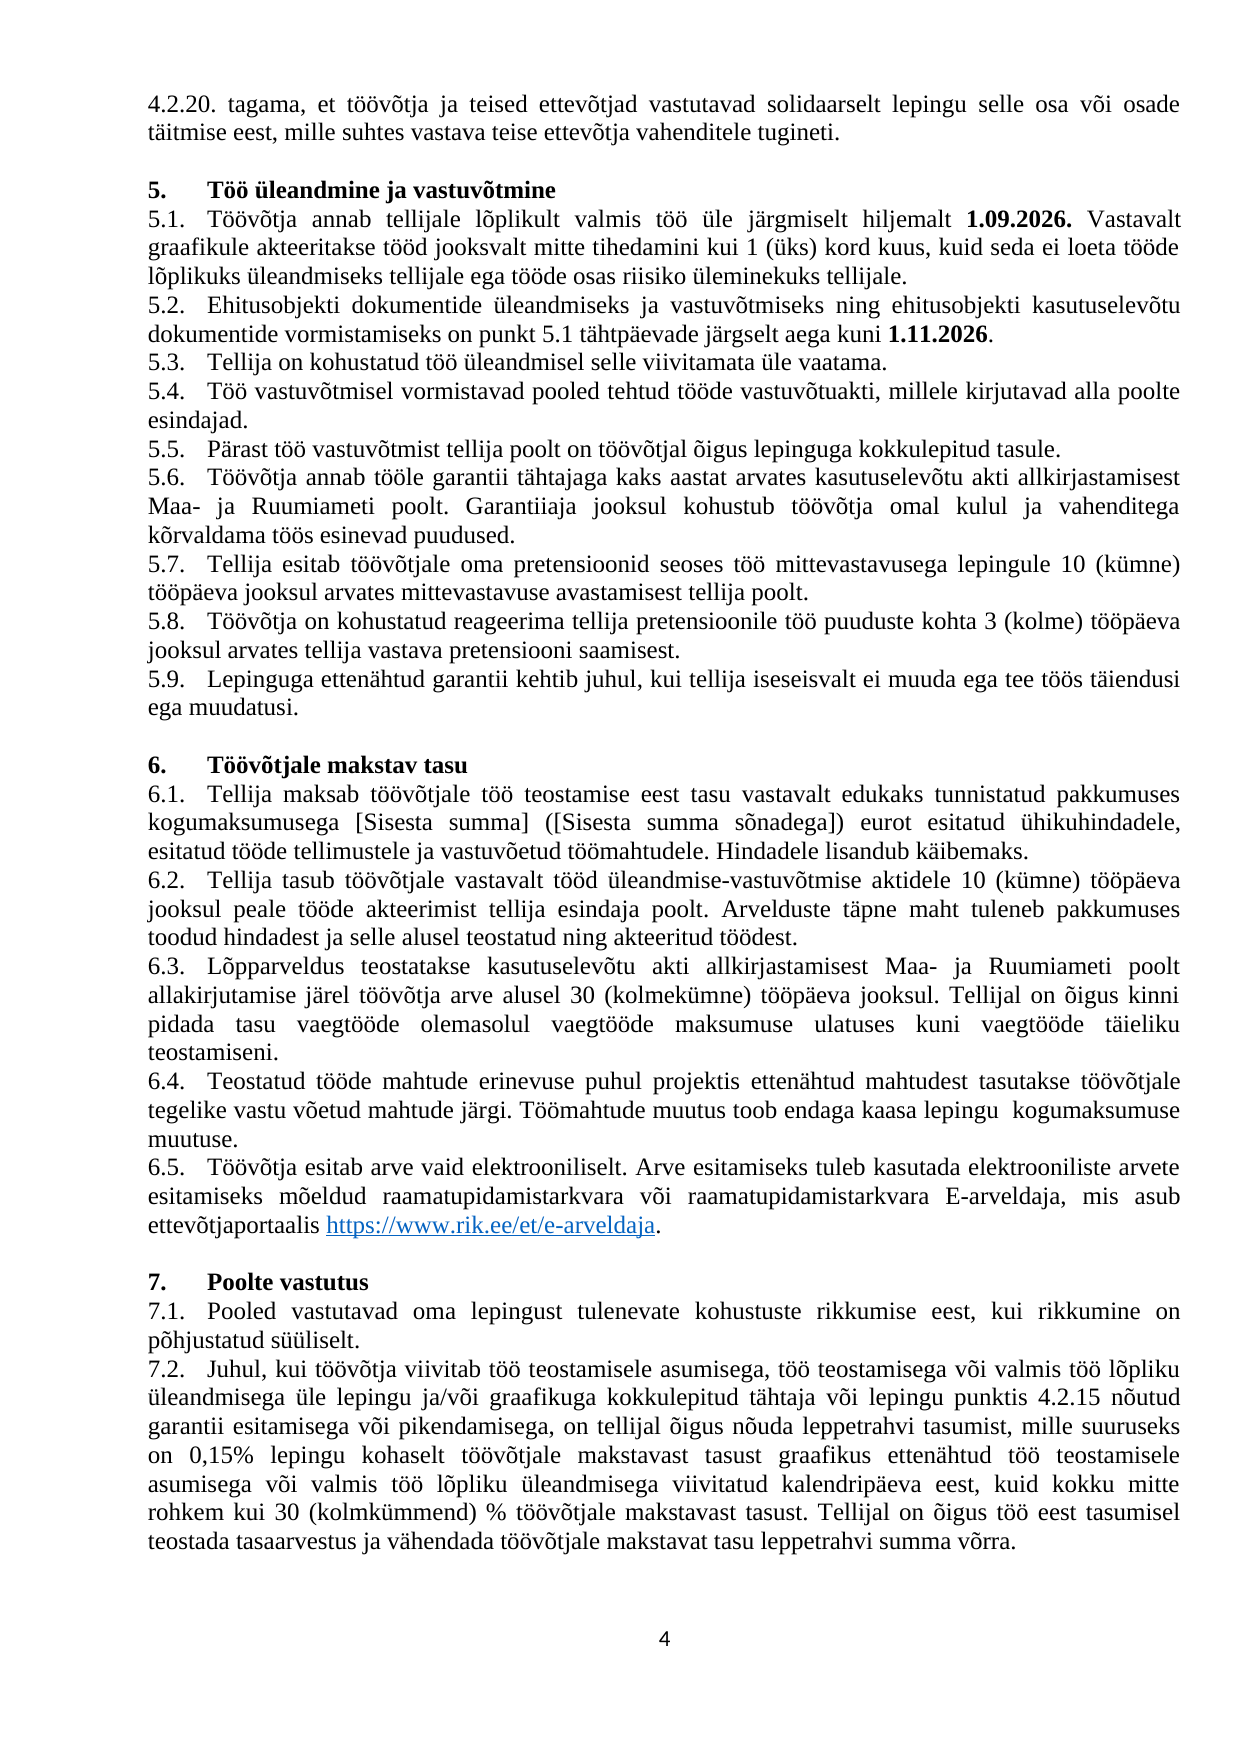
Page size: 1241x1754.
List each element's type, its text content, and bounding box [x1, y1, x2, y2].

text Tellija maksab töövõtjale töö teostamise eest tasu vastavalt edukaks tunnistatud pakkumuses kogumaksumusega (eurot esitatud ühikuhindadele, esitatud tööde tellimustele ja vastuvõetud töömahtudele. Hindadele lisandub käibemaks. [148, 779, 1181, 865]
text Töövõtja on kohustatud reageerima tellija pretensioonile töö puuduste kohta 3 (kolme) tööpäeva jooksul arvates tellija vastava pretensiooni saamisest. [148, 606, 1181, 664]
text Teostatud tööde mahtude erinevuse puhul projektis ettenähtud mahtudest tasutakse töövõtjale tegelike vastu võetud mahtude järgi. Töömahtude muutus toob endaga kaasa lepingu kogumaksumuse muutuse. [148, 1066, 1181, 1152]
text Töövõtja annab tellijale lõplikult valmis töö üle järgmiselt hiljemalt 1.09.2026. Vastavalt graafikule akteeritakse tööd jooksvalt mitte tihedamini kui 1 (üks) kord kuus, kuid seda ei loeta tööde lõplikuks üleandmiseks tellijale ega tööde osas riisiko üleminekuks tellijale. [148, 204, 1181, 290]
text Töö üleandmine ja vastuvõtmine [148, 175, 1181, 204]
text Juhul, kui töövõtja viivitab töö teostamisele asumisega, töö teostamisega või valmis töö lõpliku üleandmisega üle lepingu ja/või graafikuga kokkulepitud tähtaja või lepingu punktis 4.2.15 nõutud garantii esitamisega või pikendamisega, on tellijal õigus nõuda leppetrahvi tasumist, mille suuruseks on 0,15% lepingu kohaselt töövõtjale makstavast tasust graafikus ettenähtud töö teostamisele asumisega või valmis töö lõpliku üleandmisega viivitatud kalendripäeva eest, kuid kokku mitte rohkem kui 30 (kolmkümmend) % töövõtjale makstavast tasust. Tellijal on õigus töö eest tasumisel teostada tasaarvestus ja vähendada töövõtjale makstavat tasu leppetrahvi summa võrra. [148, 1354, 1181, 1555]
text Töö vastuvõtmisel vormistavad pooled tehtud tööde vastuvõtuakti, millele kirjutavad alla poolte esindajad. [148, 376, 1181, 434]
text Töövõtjale makstav tasu [148, 750, 1181, 779]
text Ehitusobjekti dokumentide üleandmiseks ja vastuvõtmiseks ning ehitusobjekti kasutuselevõtu dokumentide vormistamiseks on punkt 5.1 tähtpäevade järgselt aega kuni . [148, 290, 1181, 347]
text Tellija tasub töövõtjale vastavalt tööd üleandmise-vastuvõtmise aktidele 10 (kümne) tööpäeva jooksul peale tööde akteerimist tellija esindaja poolt. Arvelduste täpne maht tuleneb pakkumuses toodud hindadest ja selle alusel teostatud ning akteeritud töödest. [148, 865, 1181, 951]
text 4.2.20. tagama, et töövõtja ja teised ettevõtjad vastutavad solidaarselt lepingu selle osa või osade täitmise eest, mille suhtes vastava teise ettevõtja vahenditele tugineti. [148, 89, 1181, 146]
text Pärast töö vastuvõtmist tellija poolt on töövõtjal õigus lepinguga kokkulepitud tasule. [148, 434, 1181, 462]
text Pooled vastutavad oma lepingust tulenevate kohustuste rikkumise eest, kui rikkumine on põhjustatud süüliselt. [148, 1296, 1181, 1354]
text Poolte vastutus [148, 1267, 1181, 1296]
text Tellija esitab töövõtjale oma pretensioonid seoses töö mittevastavusega lepingule 10 (kümne) tööpäeva jooksul arvates mittevastavuse avastamisest tellija poolt. [148, 549, 1181, 606]
text Töövõtja esitab arve vaid elektrooniliselt. Arve esitamiseks tuleb kasutada elektrooniliste arvete esitamiseks mõeldud raamatupidamistarkvara või raamatupidamistarkvara E-arveldaja, mis asub ettevõtjaportaalis https://www.rik.ee/et/e-arveldaja. [148, 1152, 1181, 1239]
text Tellija on kohustatud töö üleandmisel selle viivitamata üle vaatama. [148, 347, 1181, 376]
text Lõpparveldus teostatakse kasutuselevõtu akti allkirjastamisest Maa- ja Ruumiameti poolt allakirjutamise järel töövõtja arve alusel 30 (kolmekümne) tööpäeva jooksul. Tellijal on õigus kinni pidada tasu vaegtööde olemasolul vaegtööde maksumuse ulatuses kuni vaegtööde täieliku teostamiseni. [148, 951, 1181, 1066]
text Lepinguga ettenähtud garantii kehtib juhul, kui tellija iseseisvalt ei muuda ega tee töös täiendusi ega muudatusi. [148, 664, 1181, 721]
text Töövõtja annab tööle garantii tähtajaga kaks aastat arvates kasutuselevõtu akti allkirjastamisest Maa- ja Ruumiameti poolt. Garantiiaja jooksul kohustub töövõtja omal kulul ja vahenditega kõrvaldama töös esinevad puudused. [148, 462, 1181, 549]
